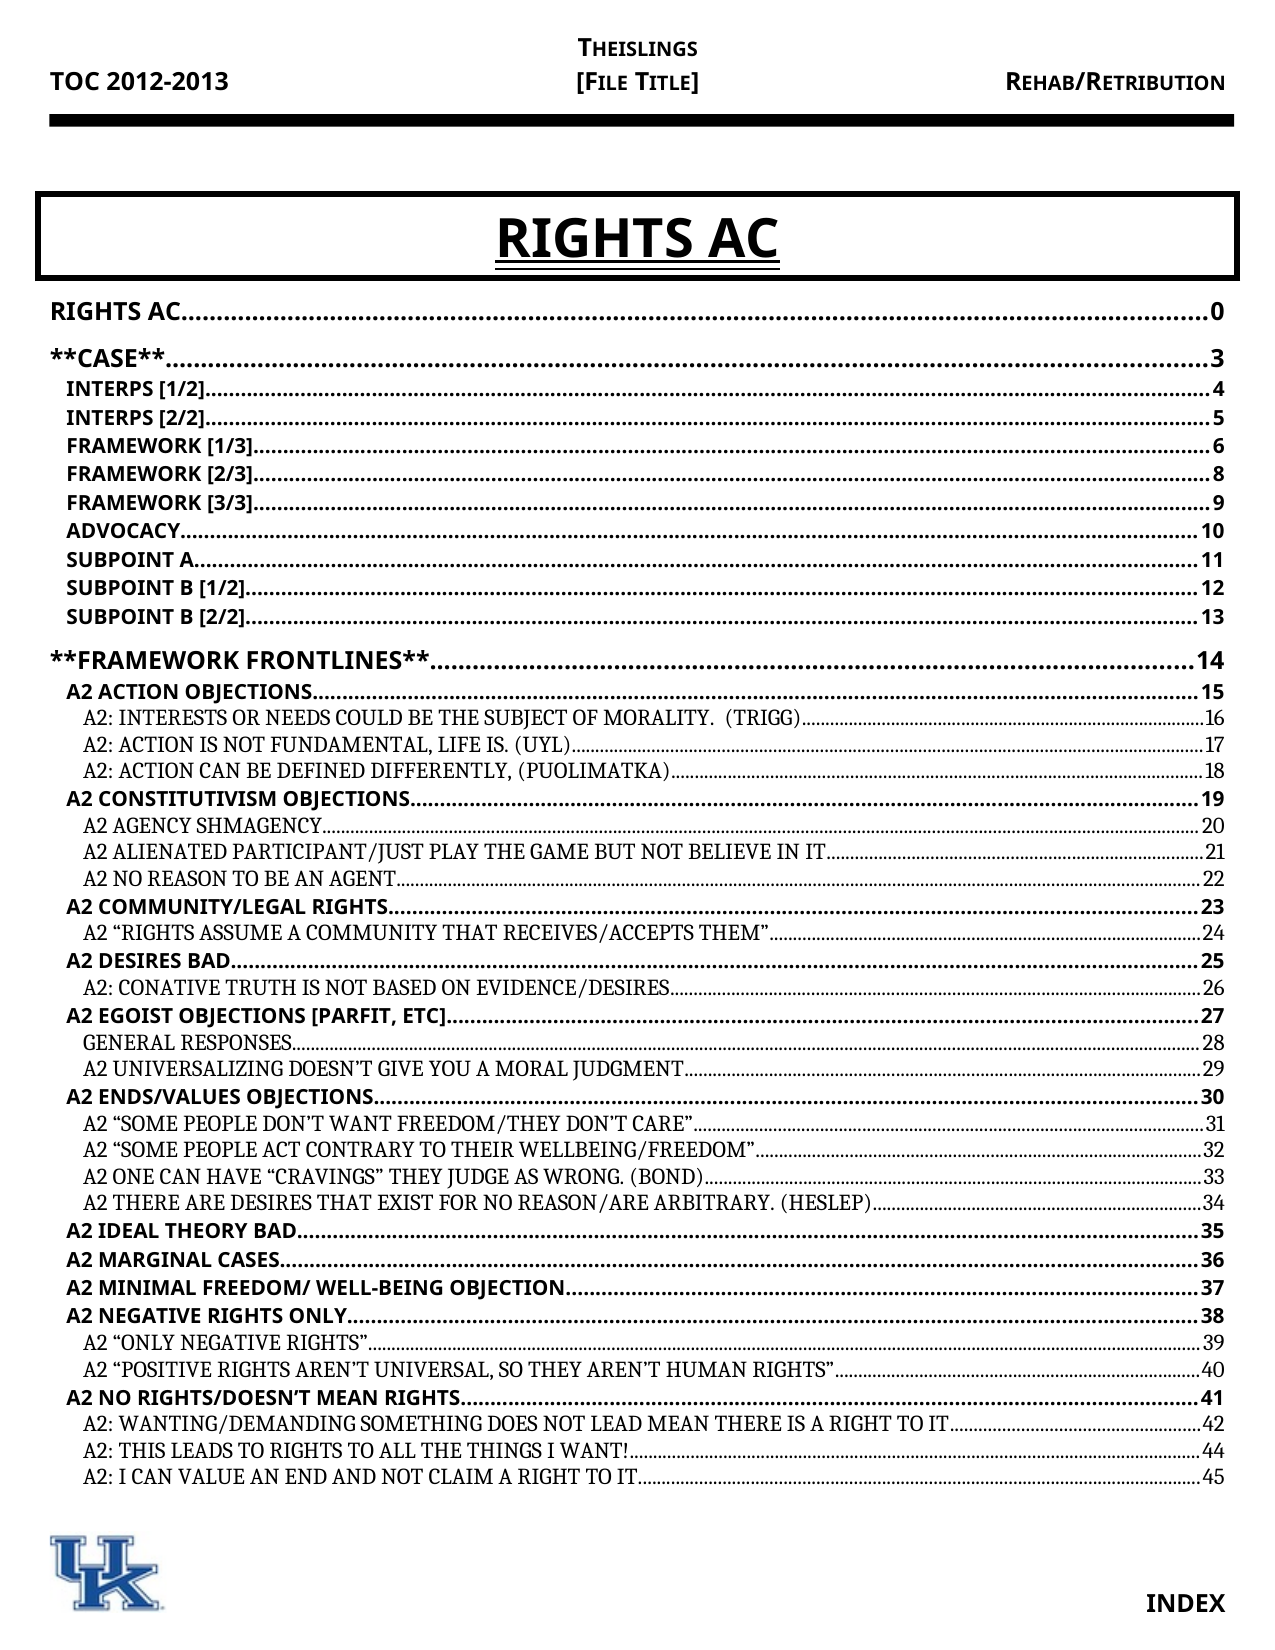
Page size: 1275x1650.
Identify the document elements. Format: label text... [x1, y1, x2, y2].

text FRAMEWORK [2/3] 8 [66, 459, 1226, 488]
text A2 “SOME PEOPLE DON’T WANT FREEDOM/THEY DON’T CARE” 31 [83, 1111, 1226, 1137]
text A2 “ONLY NEGATIVE RIGHTS” 39 [83, 1330, 1226, 1356]
text A2 ONE CAN HAVE “CRAVINGS” THEY JUDGE AS WRONG. (BOND) 33 [83, 1164, 1226, 1190]
text INTERPS [1/2] 4 [66, 374, 1226, 403]
text A2 ENDS/VALUES OBJECTIONS 30 [66, 1082, 1226, 1111]
text A2 CONSTITUTIVISM OBJECTIONS 19 [66, 784, 1226, 813]
text INTERPS [2/2] 5 [66, 403, 1226, 431]
text A2: CONATIVE TRUTH IS NOT BASED ON EVIDENCE/DESIRES 26 [83, 975, 1226, 1001]
text **CASE** 3 [49, 340, 1226, 374]
text **FRAMEWORK FRONTLINES** 14 [49, 643, 1226, 677]
text A2 EGOIST OBJECTIONS [PARFIT, ETC] 27 [66, 1001, 1226, 1030]
text A2: ACTION IS NOT FUNDAMENTAL, LIFE IS. (UYL) 17 [83, 732, 1226, 758]
text A2 NO RIGHTS/DOESN’T MEAN RIGHTS 41 [66, 1383, 1226, 1411]
text A2: THIS LEADS TO RIGHTS TO ALL THE THINGS I WANT! 44 [83, 1438, 1226, 1464]
text SUBPOINT B [1/2] 12 [66, 573, 1226, 602]
text A2 IDEAL THEORY BAD 35 [66, 1216, 1226, 1245]
text A2 “RIGHTS ASSUME A COMMUNITY THAT RECEIVES/ACCEPTS THEM” 24 [83, 920, 1226, 947]
text SUBPOINT A 11 [66, 545, 1226, 573]
text A2 MARGINAL CASES 36 [66, 1245, 1226, 1273]
text GENERAL RESPONSES 28 [83, 1030, 1226, 1056]
text A2 NO REASON TO BE AN AGENT 22 [83, 865, 1226, 892]
text SUBPOINT B [2/2] 13 [66, 602, 1226, 630]
text A2: WANTING/DEMANDING SOMETHING DOES NOT LEAD MEAN THERE IS A RIGHT TO IT 42 [83, 1411, 1226, 1438]
text A2 NEGATIVE RIGHTS ONLY 38 [66, 1302, 1226, 1330]
subtitle RIGHTS AC [41, 197, 1234, 275]
text A2 “SOME PEOPLE ACT CONTRARY TO THEIR WELLBEING/FREEDOM” 32 [83, 1137, 1226, 1164]
text A2 “POSITIVE RIGHTS AREN’T UNIVERSAL, SO THEY AREN’T HUMAN RIGHTS” 40 [83, 1356, 1226, 1383]
text A2 ALIENATED PARTICIPANT/JUST PLAY THE GAME BUT NOT BELIEVE IN IT 21 [83, 839, 1226, 865]
text A2 THERE ARE DESIRES THAT EXIST FOR NO REASON/ARE ARBITRARY. (HESLEP) 34 [83, 1190, 1226, 1216]
picture [49, 1531, 167, 1613]
text FRAMEWORK [3/3] 9 [66, 488, 1226, 516]
text A2: ACTION CAN BE DEFINED DIFFERENTLY, (PUOLIMATKA) 18 [83, 758, 1226, 784]
text A2 DESIRES BAD 25 [66, 947, 1226, 975]
text ADVOCACY 10 [66, 516, 1226, 545]
text FRAMEWORK [1/3] 6 [66, 431, 1226, 459]
text RIGHTS AC 0 [49, 294, 1226, 328]
text A2: I CAN VALUE AN END AND NOT CLAIM A RIGHT TO IT. 45 [83, 1464, 1226, 1490]
text A2 MINIMAL FREEDOM/ WELL-BEING OBJECTION 37 [66, 1273, 1226, 1302]
text A2 ACTION OBJECTIONS 15 [66, 677, 1226, 705]
text A2 COMMUNITY/LEGAL RIGHTS 23 [66, 892, 1226, 920]
text A2: INTERESTS OR NEEDS COULD BE THE SUBJECT OF MORALITY. (TRIGG) 16 [83, 705, 1226, 732]
text A2 AGENCY SHMAGENCY 20 [83, 813, 1226, 839]
text A2 UNIVERSALIZING DOESN’T GIVE YOU A MORAL JUDGMENT 29 [83, 1056, 1226, 1082]
